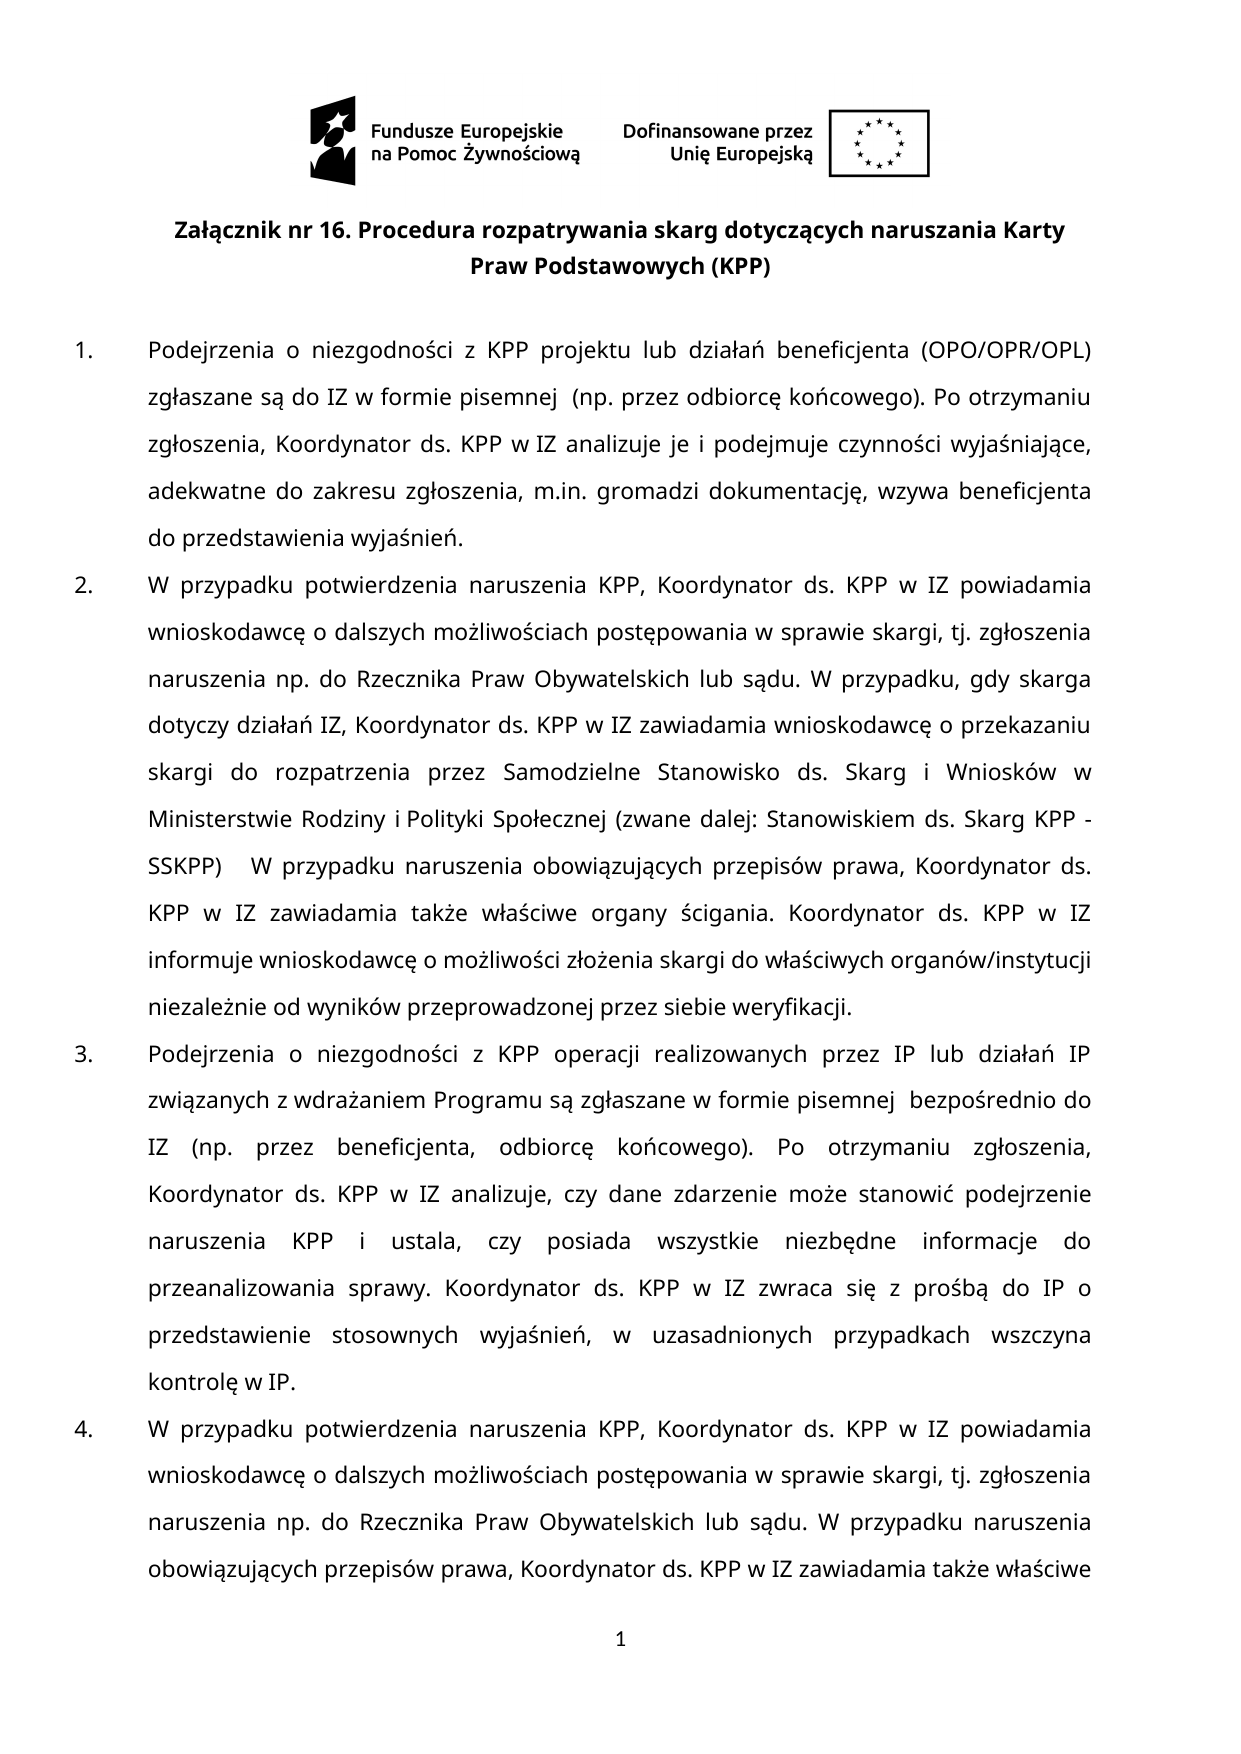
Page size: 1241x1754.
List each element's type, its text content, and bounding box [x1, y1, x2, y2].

text Załącznik nr 16. Procedura rozpatrywania skarg dotyczących naruszania Karty Praw Podstawowych (KPP) [148, 214, 1093, 281]
list W przypadku potwierdzenia naruszenia KPP, Koordynator ds. KPP w IZ powiadamia wnioskodawcę o dalszych możliwościach postępowania w sprawie skargi, tj. zgłoszenia naruszenia np. do Rzecznika Praw Obywatelskich lub sądu. W przypadku, gdy skarga dotyczy działań IZ, Koordynator ds. KPP w IZ zawiadamia wnioskodawcę o przekazaniu skargi do rozpatrzenia przez Samodzielne Stanowisko ds. Skarg i Wniosków w Ministerstwie Rodziny i Polityki Społecznej (zwane dalej: Stanowiskiem ds. Skarg KPP - SSKPP) W przypadku naruszenia obowiązujących przepisów prawa, Koordynator ds. KPP w IZ zawiadamia także właściwe organy ścigania. Koordynator ds. KPP w IZ informuje wnioskodawcę o możliwości złożenia skargi do właściwych organów/instytucji niezależnie od wyników przeprowadzonej przez siebie weryfikacji. [74, 569, 1093, 1022]
picture [288, 73, 952, 208]
list Podejrzenia o niezgodności z KPP projektu lub działań beneficjenta (OPO/OPR/OPL) zgłaszane są do IZ w formie pisemnej (np. przez odbiorcę końcowego). Po otrzymaniu zgłoszenia, Koordynator ds. KPP w IZ analizuje je i podejmuje czynności wyjaśniające, adekwatne do zakresu zgłoszenia, m.in. gromadzi dokumentację, wzywa beneficjenta do przedstawienia wyjaśnień. [74, 334, 1093, 553]
list Podejrzenia o niezgodności z KPP operacji realizowanych przez IP lub działań IP związanych z wdrażaniem Programu są zgłaszane w formie pisemnej bezpośrednio do IZ (np. przez beneficjenta, odbiorcę końcowego). Po otrzymaniu zgłoszenia, Koordynator ds. KPP w IZ analizuje, czy dane zdarzenie może stanowić podejrzenie naruszenia KPP i ustala, czy posiada wszystkie niezbędne informacje do przeanalizowania sprawy. Koordynator ds. KPP w IZ zwraca się z prośbą do IP o przedstawienie stosownych wyjaśnień, w uzasadnionych przypadkach wszczyna kontrolę w IP. [74, 1037, 1093, 1397]
